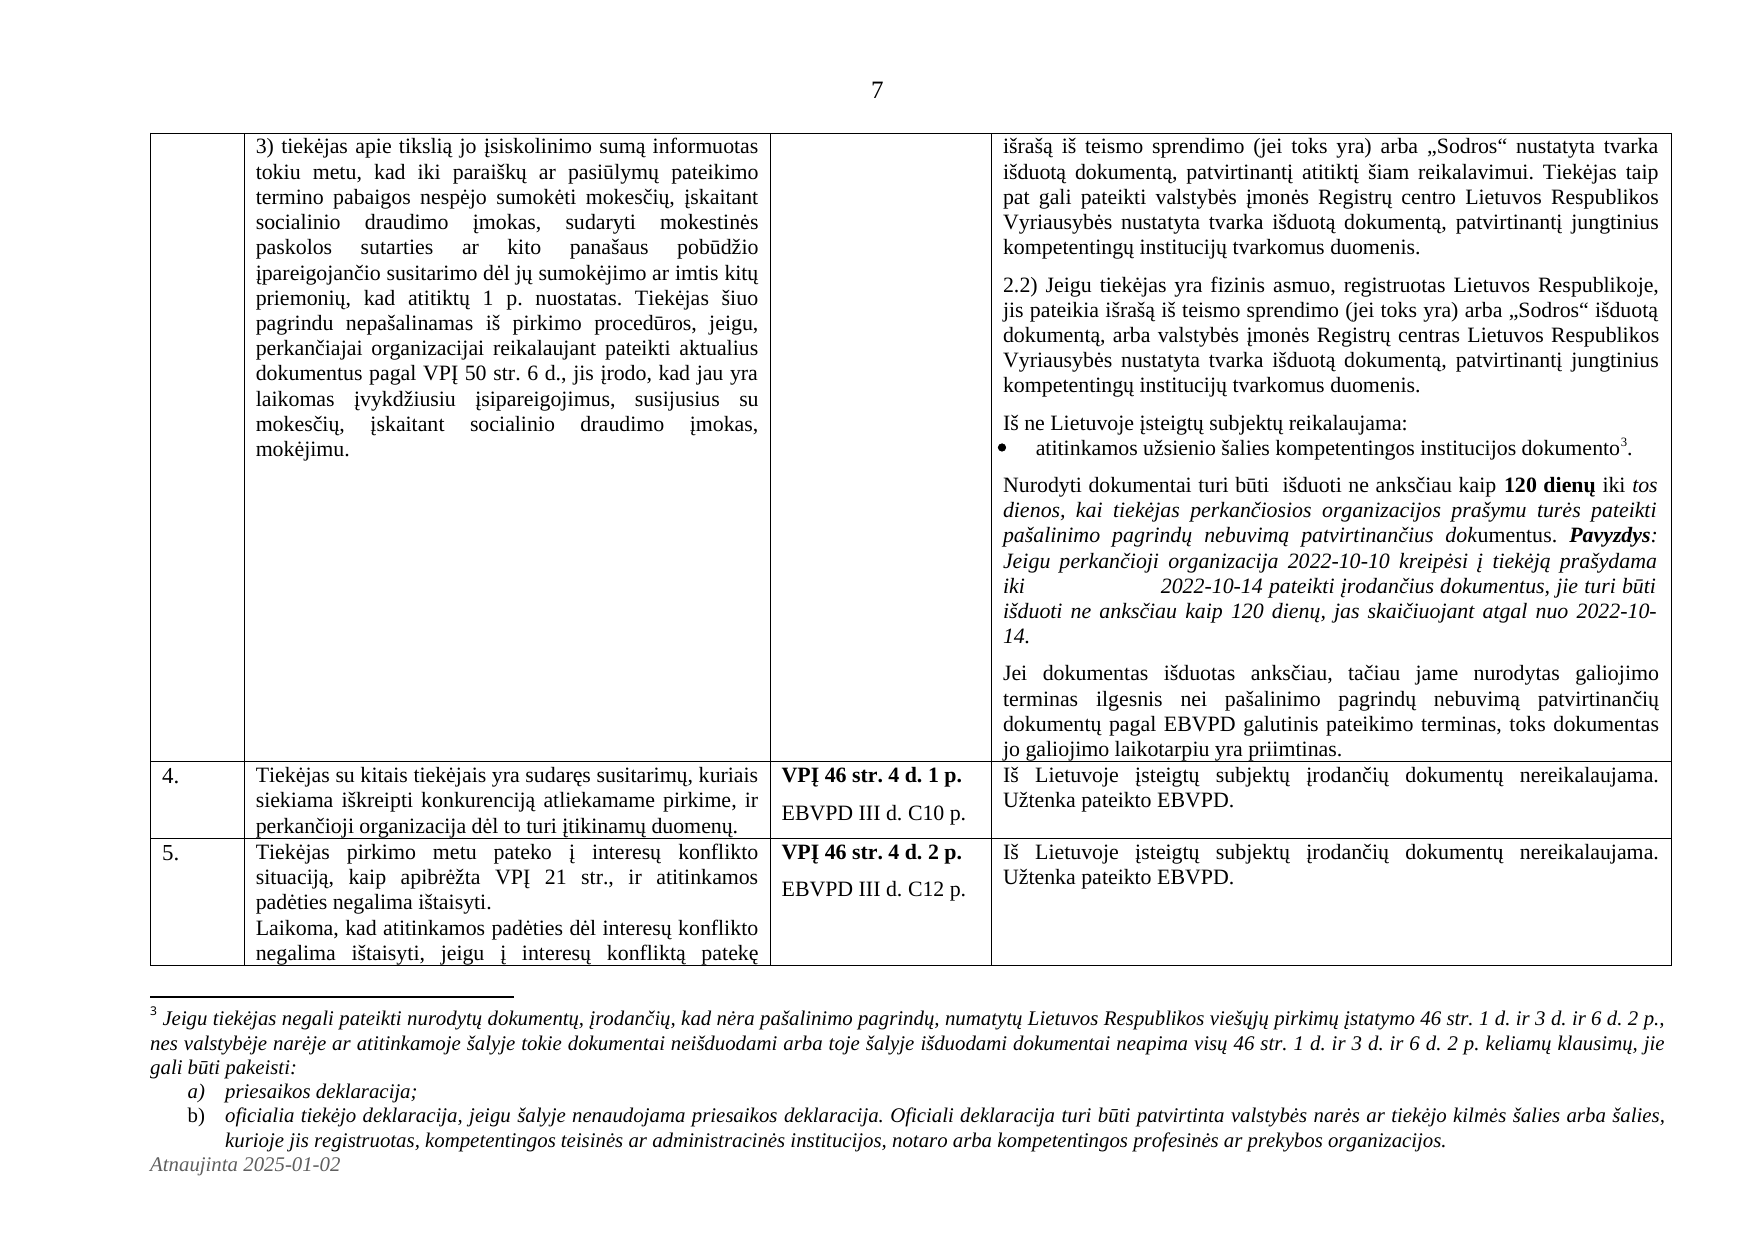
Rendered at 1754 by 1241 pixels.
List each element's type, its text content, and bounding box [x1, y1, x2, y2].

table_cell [992, 134, 1671, 761]
table_cell Iš Lietuvoje įsteigtų subjektų įrodančių dokumentų nereikalaujama. Užtenka pateikto EBVPD. [992, 762, 1671, 838]
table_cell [771, 839, 991, 965]
table_cell [151, 134, 244, 761]
table_cell [151, 762, 244, 838]
table_cell Tiekėjas su kitais tiekėjais yra sudaręs susitarimų, kuriais siekiama iškreipti konkurenciją atliekamame pirkime, ir perkančioji organizacija dėl to turi įtikinamų duomenų. [245, 762, 770, 838]
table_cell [245, 134, 770, 761]
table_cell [992, 839, 1671, 965]
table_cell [771, 134, 991, 761]
table_cell [151, 839, 244, 965]
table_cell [245, 839, 770, 965]
table_cell VPĮ 46 str. 4 d. 1 p. EBVPD III d. C10 p. [771, 762, 991, 838]
